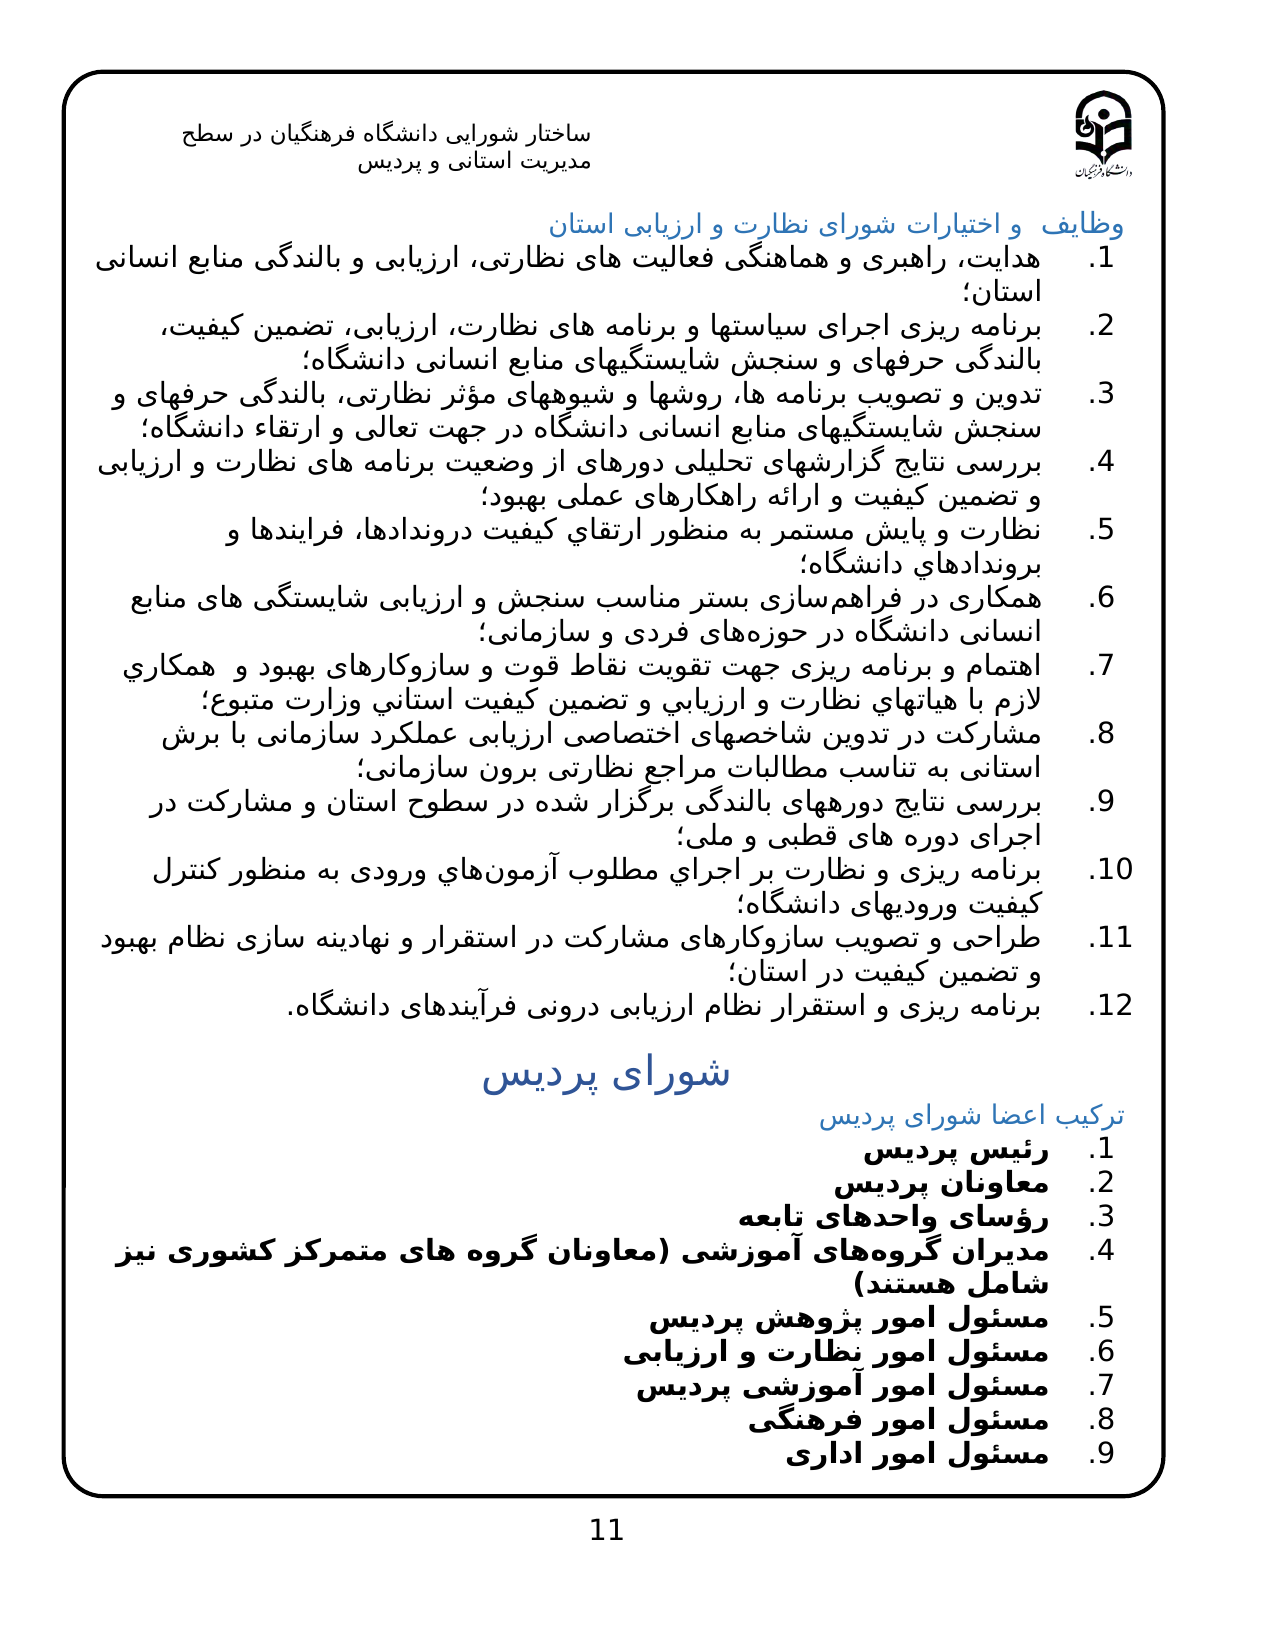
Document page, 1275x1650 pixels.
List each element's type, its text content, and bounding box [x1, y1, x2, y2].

list تدوین و تصویب برنامه ها، روشها و شیوههای مؤثر نظارتی، بالندگی حرفهای و سنجش شایستگیهای منابع انسانی دانشگاه در جهت تعالی و ارتقاء دانشگاه؛ [89, 377, 1087, 444]
list مسئول امور پژوهش پردیس [89, 1301, 1087, 1335]
list اهتمام و برنامه ریزی جهت تقویت نقاط قوت و سازوکارهای بهبود و همكاري لازم با هياتهاي نظارت و ارزيابي و تضمین کیفیت استاني وزارت متبوع؛ [89, 648, 1087, 716]
list طراحی و تصویب سازوکارهای مشارکت در استقرار و نهادینه سازی نظام بهبود و تضمین کیفیت در استان؛ [89, 920, 1087, 988]
list مسئول امور نظارت و ارزیابی [89, 1335, 1087, 1369]
list هدایت، راهبری و هماهنگی فعالیت های نظارتی، ارزیابی و بالندگی منابع انسانی استان؛ [89, 241, 1087, 309]
list رؤسای واحدهای تابعه [89, 1199, 1087, 1233]
list مشارکت در تدوین شاخصهای اختصاصی ارزیابی عملکرد سازمانی با برش استانی به تناسب مطالبات مراجع نظارتی برون سازمانی؛ [89, 716, 1087, 784]
list همکاری در فراهم‌سازی بستر مناسب سنجش و ارزیابی شایستگی های منابع انسانی دانشگاه در حوزه‌های فردی و سازمانی؛ [89, 580, 1087, 648]
list مدیران گروه‌های آموزشی (معاونان گروه های متمرکز کشوری نیز شامل هستند) [89, 1233, 1087, 1301]
list معاونان پردیس [89, 1165, 1087, 1199]
list مسئول امور فرهنگی [89, 1403, 1087, 1437]
list مسئول امور اداری [89, 1437, 1087, 1471]
list برنامه ریزی و استقرار نظام ارزیابی درونی فرآیندهای دانشگاه. [89, 988, 1087, 1022]
list برنامه ریزی و نظارت بر اجراي مطلوب آزمون‌هاي ورودی به منظور کنترل كيفيت ورودیهای دانشگاه؛ [89, 852, 1087, 920]
list بررسی نتایج گزارشهای تحلیلی دورهای از وضعیت برنامه های نظارت و ارزیابی و تضمین کیفیت و ارائه راهکارهای عملی بهبود؛ [89, 444, 1087, 512]
subtitle ترکیب اعضا شورای پردیس [89, 1099, 1125, 1131]
list مسئول امور آموزشی پردیس [89, 1369, 1087, 1403]
list رئیس پردیس [89, 1131, 1087, 1165]
list بررسی نتایج دورههای بالندگی برگزار شده در سطوح استان و مشارکت در اجرای دوره های قطبی و ملی؛ [89, 784, 1087, 852]
list نظارت و پایش مستمر به منظور ارتقاي کیفیت دروندادها، فرایندها و بروندادهاي دانشگاه؛ [89, 512, 1087, 580]
subtitle شورای پردیس [89, 1047, 1125, 1095]
subtitle وظایف و اختیارات شورای نظارت و ارزیابی استان [89, 207, 1125, 241]
list برنامه ریزی اجرای سیاستها و برنامه های نظارت، ارزیابی، تضمین کیفیت، بالندگی حرفهای و سنجش شایستگیهای منابع انسانی دانشگاه؛ [89, 309, 1087, 377]
